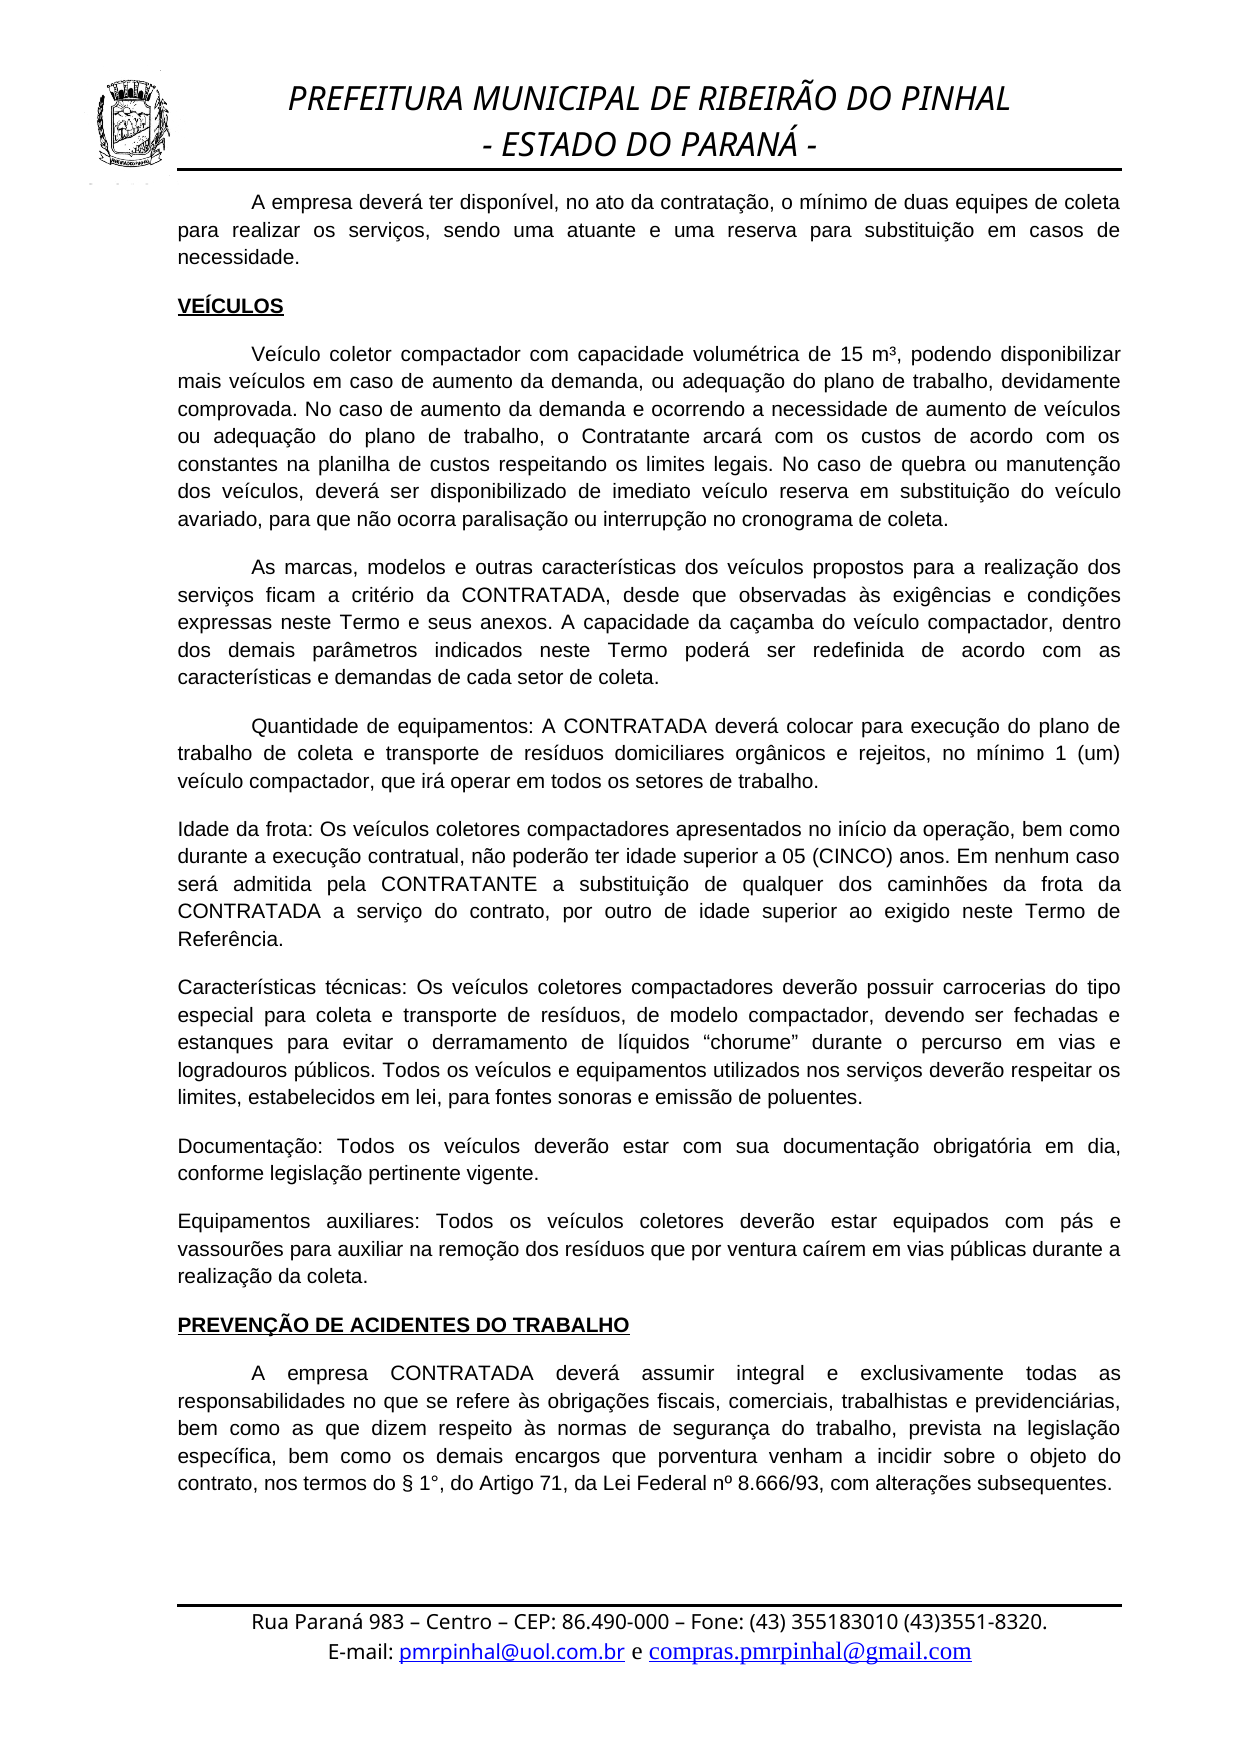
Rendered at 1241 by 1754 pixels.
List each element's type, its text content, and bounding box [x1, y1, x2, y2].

text Quantidade de equipamentos: A CONTRATADA deverá colocar para execução do plano de trabalho de coleta e transporte de resíduos domiciliares orgânicos e rejeitos, no mínimo 1 (um) veículo compactador, que irá operar em todos os setores de trabalho. [177, 713, 1122, 792]
text Documentação: Todos os veículos deverão estar com sua documentação obrigatória em dia, conforme legislação pertinente vigente. [177, 1133, 1122, 1185]
text PREVENÇÃO DE ACIDENTES DO TRABALHO [177, 1313, 1122, 1337]
picture [83, 65, 186, 185]
text Idade da frota: Os veículos coletores compactadores apresentados no início da operação, bem como durante a execução contratual, não poderão ter idade superior a 05 (CINCO) anos. Em nenhum caso será admitida pela CONTRATANTE a substituição de qualquer dos caminhões da frota da CONTRATADA a serviço do contrato, por outro de idade superior ao exigido neste Termo de Referência. [177, 817, 1122, 951]
text VEÍCULOS [177, 293, 1122, 317]
text As marcas, modelos e outras características dos veículos propostos para a realização dos serviços ficam a critério da CONTRATADA, desde que observadas às exigências e condições expressas neste Termo e seus anexos. A capacidade da caçamba do veículo compactador, dentro dos demais parâmetros indicados neste Termo poderá ser redefinida de acordo com as características e demandas de cada setor de coleta. [177, 555, 1122, 689]
text Veículo coletor compactador com capacidade volumétrica de , podendo disponibilizar mais veículos em caso de aumento da demanda, ou adequação do plano de trabalho, devidamente comprovada. No caso de aumento da demanda e ocorrendo a necessidade de aumento de veículos ou adequação do plano de trabalho, o Contratante arcará com os custos de acordo com os constantes na planilha de custos respeitando os limites legais. No caso de quebra ou manutenção dos veículos, deverá ser disponibilizado de imediato veículo reserva em substituição do veículo avariado, para que não ocorra paralisação ou interrupção no cronograma de coleta. [177, 342, 1122, 531]
text A empresa CONTRATADA deverá assumir integral e exclusivamente todas as responsabilidades no que se refere às obrigações fiscais, comerciais, trabalhistas e previdenciárias, bem como as que dizem respeito às normas de segurança do trabalho, prevista na legislação específica, bem como os demais encargos que porventura venham a incidir sobre o objeto do contrato, nos termos do § 1°, do Artigo 71, da Lei Federal nº 8.666/93, com alterações subsequentes. [177, 1361, 1122, 1495]
text A empresa deverá ter disponível, no ato da contratação, o mínimo de duas equipes de coleta para realizar os serviços, sendo uma atuante e uma reserva para substituição em casos de necessidade. [177, 190, 1122, 269]
text Equipamentos auxiliares: Todos os veículos coletores deverão estar equipados com pás e vassourões para auxiliar na remoção dos resíduos que por ventura caírem em vias públicas durante a realização da coleta. [177, 1209, 1122, 1288]
text Características técnicas: Os veículos coletores compactadores deverão possuir carrocerias do tipo especial para coleta e transporte de resíduos, de modelo compactador, devendo ser fechadas e estanques para evitar o derramamento de líquidos “chorume” durante o percurso em vias e logradouros públicos. Todos os veículos e equipamentos utilizados nos serviços deverão respeitar os limites, estabelecidos em lei, para fontes sonoras e emissão de poluentes. [177, 975, 1122, 1109]
